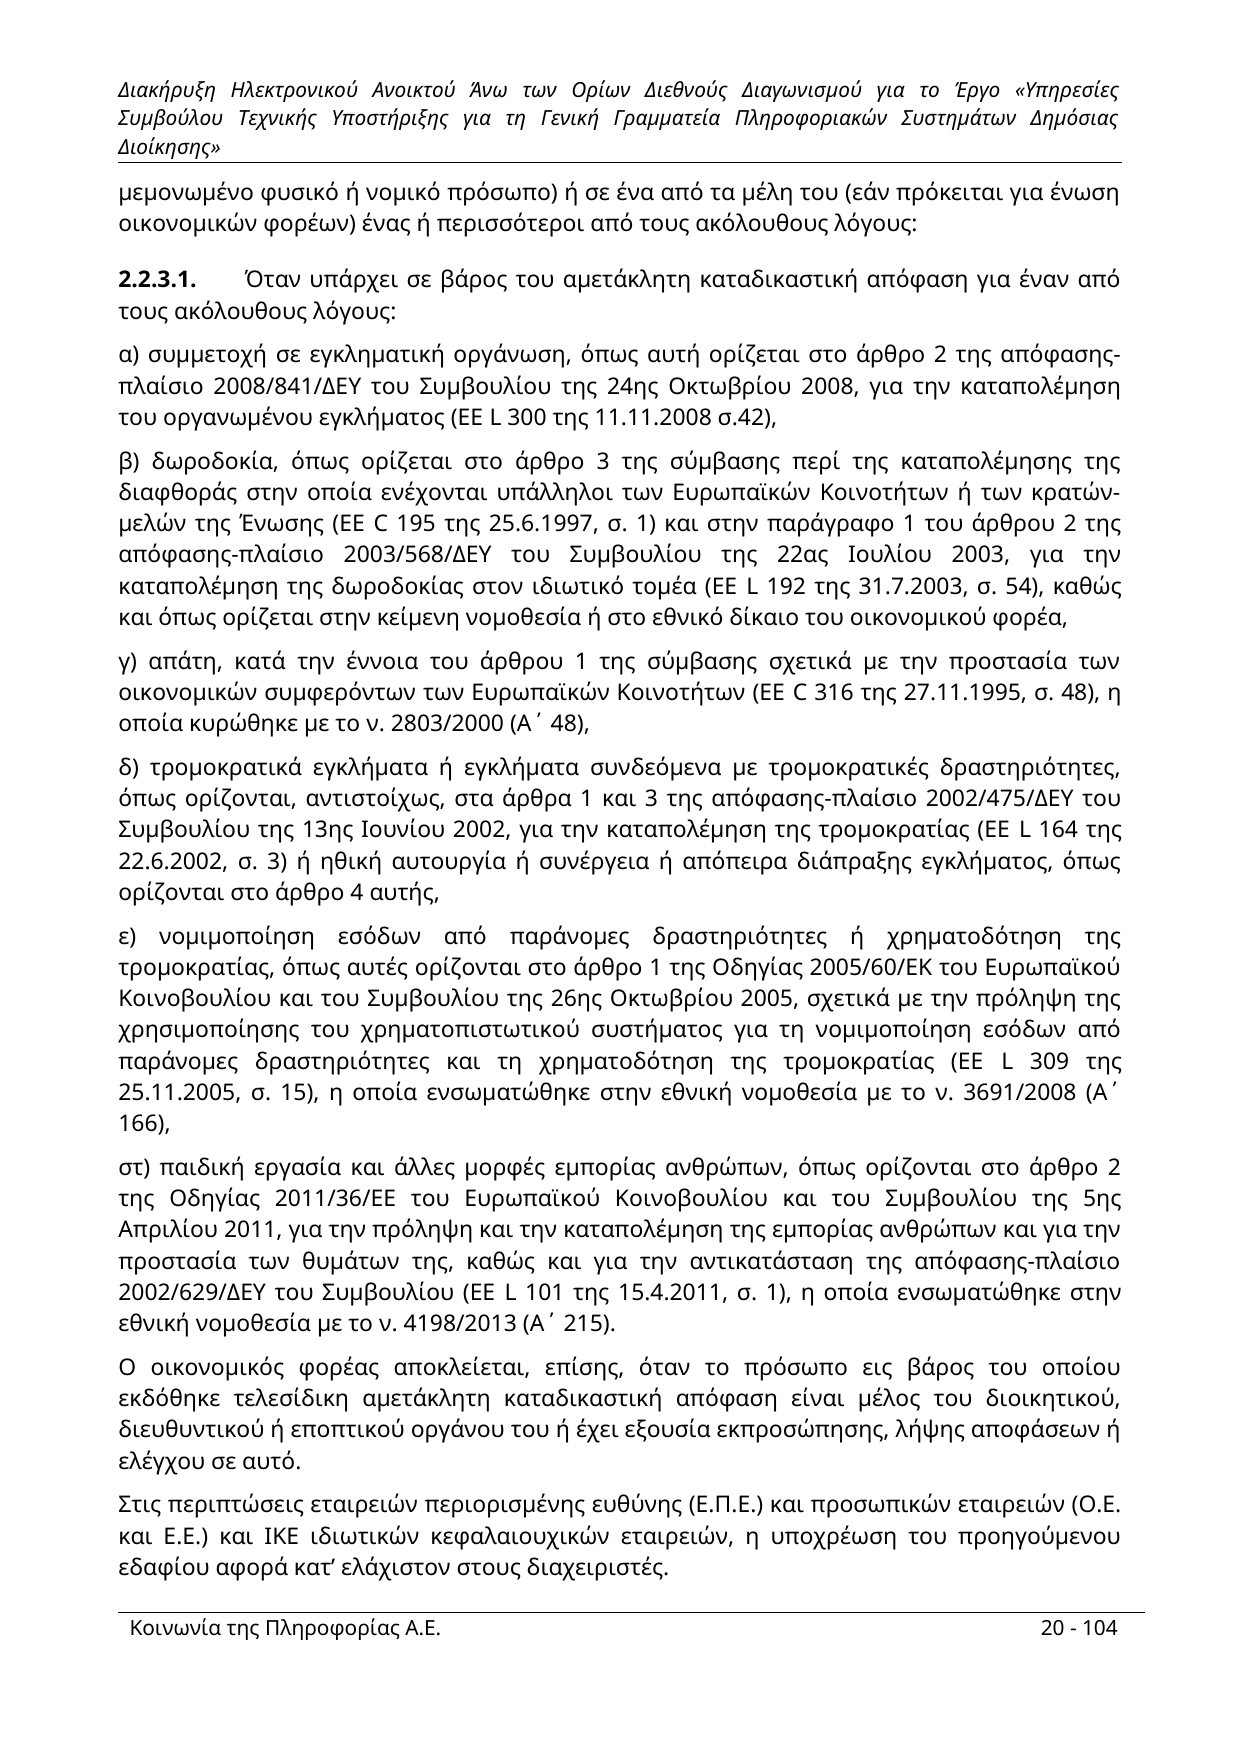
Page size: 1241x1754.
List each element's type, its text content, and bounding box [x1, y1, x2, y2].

text Ο οικονομικός φορέας αποκλείεται, επίσης, όταν το πρόσωπο εις βάρος του οποίου εκδόθηκε τελεσίδικη αμετάκλητη καταδικαστική απόφαση είναι μέλος του διοικητικού, διευθυντικού ή εποπτικού οργάνου του ή έχει εξουσία εκπροσώπησης, λήψης αποφάσεων ή ελέγχου σε αυτό. [118, 1351, 1122, 1476]
text γ) απάτη, κατά την έννοια του άρθρου 1 της σύμβασης σχετικά με την προστασία των οικονομικών συμφερόντων των Ευρωπαϊκών Κοινοτήτων (ΕΕ C 316 της 27.11.1995, σ. 48), η οποία κυρώθηκε με το ν. 2803/2000 (Α΄ 48), [118, 645, 1122, 738]
text στ) παιδική εργασία και άλλες μορφές εμπορίας ανθρώπων, όπως ορίζονται στο άρθρο 2 της Οδηγίας 2011/36/ΕΕ του Ευρωπαϊκού Κοινοβουλίου και του Συμβουλίου της 5ης Απριλίου 2011, για την πρόληψη και την καταπολέμηση της εμπορίας ανθρώπων και για την προστασία των θυμάτων της, καθώς και για την αντικατάσταση της απόφασης-πλαίσιο 2002/629/ΔΕΥ του Συμβουλίου (ΕΕ L 101 της 15.4.2011, σ. 1), η οποία ενσωματώθηκε στην εθνική νομοθεσία με το ν. 4198/2013 (Α΄ 215). [118, 1151, 1122, 1338]
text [118, 176, 1122, 238]
text α) συμμετοχή σε εγκληματική οργάνωση, όπως αυτή ορίζεται στο άρθρο 2 της απόφασης-πλαίσιο 2008/841/ΔΕΥ του Συμβουλίου της 24ης Οκτωβρίου 2008, για την καταπολέμηση του οργανωμένου εγκλήματος (ΕΕ L 300 της 11.11.2008 σ.42), [118, 338, 1122, 432]
text β) δωροδοκία, όπως ορίζεται στο άρθρο 3 της σύμβασης περί της καταπολέμησης της διαφθοράς στην οποία ενέχονται υπάλληλοι των Ευρωπαϊκών Κοινοτήτων ή των κρατών-μελών της Ένωσης (ΕΕ C 195 της 25.6.1997, σ. 1) και στην παράγραφο 1 του άρθρου 2 της απόφασης-πλαίσιο 2003/568/ΔΕΥ του Συμβουλίου της 22ας Ιουλίου 2003, για την καταπολέμηση της δωροδοκίας στον ιδιωτικό τομέα (ΕΕ L 192 της 31.7.2003, σ. 54), καθώς και όπως ορίζεται στην κείμενη νομοθεσία ή στο εθνικό δίκαιο του οικονομικού φορέα, [118, 445, 1122, 632]
text Στις περιπτώσεις εταιρειών περιορισμένης ευθύνης (Ε.Π.Ε.) και προσωπικών εταιρειών (Ο.Ε. και Ε.Ε.) και IKE ιδιωτικών κεφαλαιουχικών εταιρειών, η υποχρέωση του προηγούμενου εδαφίου αφορά κατ’ ελάχιστον στους διαχειριστές. [118, 1488, 1122, 1582]
list Όταν υπάρχει σε βάρος του αμετάκλητη καταδικαστική απόφαση για έναν από τους ακόλουθους λόγους: [118, 263, 1122, 326]
text δ) τρομοκρατικά εγκλήματα ή εγκλήματα συνδεόμενα με τρομοκρατικές δραστηριότητες, όπως ορίζονται, αντιστοίχως, στα άρθρα 1 και 3 της απόφασης-πλαίσιο 2002/475/ΔΕΥ του Συμβουλίου της 13ης Ιουνίου 2002, για την καταπολέμηση της τρομοκρατίας (ΕΕ L 164 της 22.6.2002, σ. 3) ή ηθική αυτουργία ή συνέργεια ή απόπειρα διάπραξης εγκλήματος, όπως ορίζονται στο άρθρο 4 αυτής, [118, 751, 1122, 907]
text ε) νομιμοποίηση εσόδων από παράνομες δραστηριότητες ή χρηματοδότηση της τρομοκρατίας, όπως αυτές ορίζονται στο άρθρο 1 της Οδηγίας 2005/60/ΕΚ του Ευρωπαϊκού Κοινοβουλίου και του Συμβουλίου της 26ης Οκτωβρίου 2005, σχετικά με την πρόληψη της χρησιμοποίησης του χρηματοπιστωτικού συστήματος για τη νομιμοποίηση εσόδων από παράνομες δραστηριότητες και τη χρηματοδότηση της τρομοκρατίας (ΕΕ L 309 της 25.11.2005, σ. 15), η οποία ενσωματώθηκε στην εθνική νομοθεσία με το ν. 3691/2008 (Α΄ 166), [118, 920, 1122, 1138]
